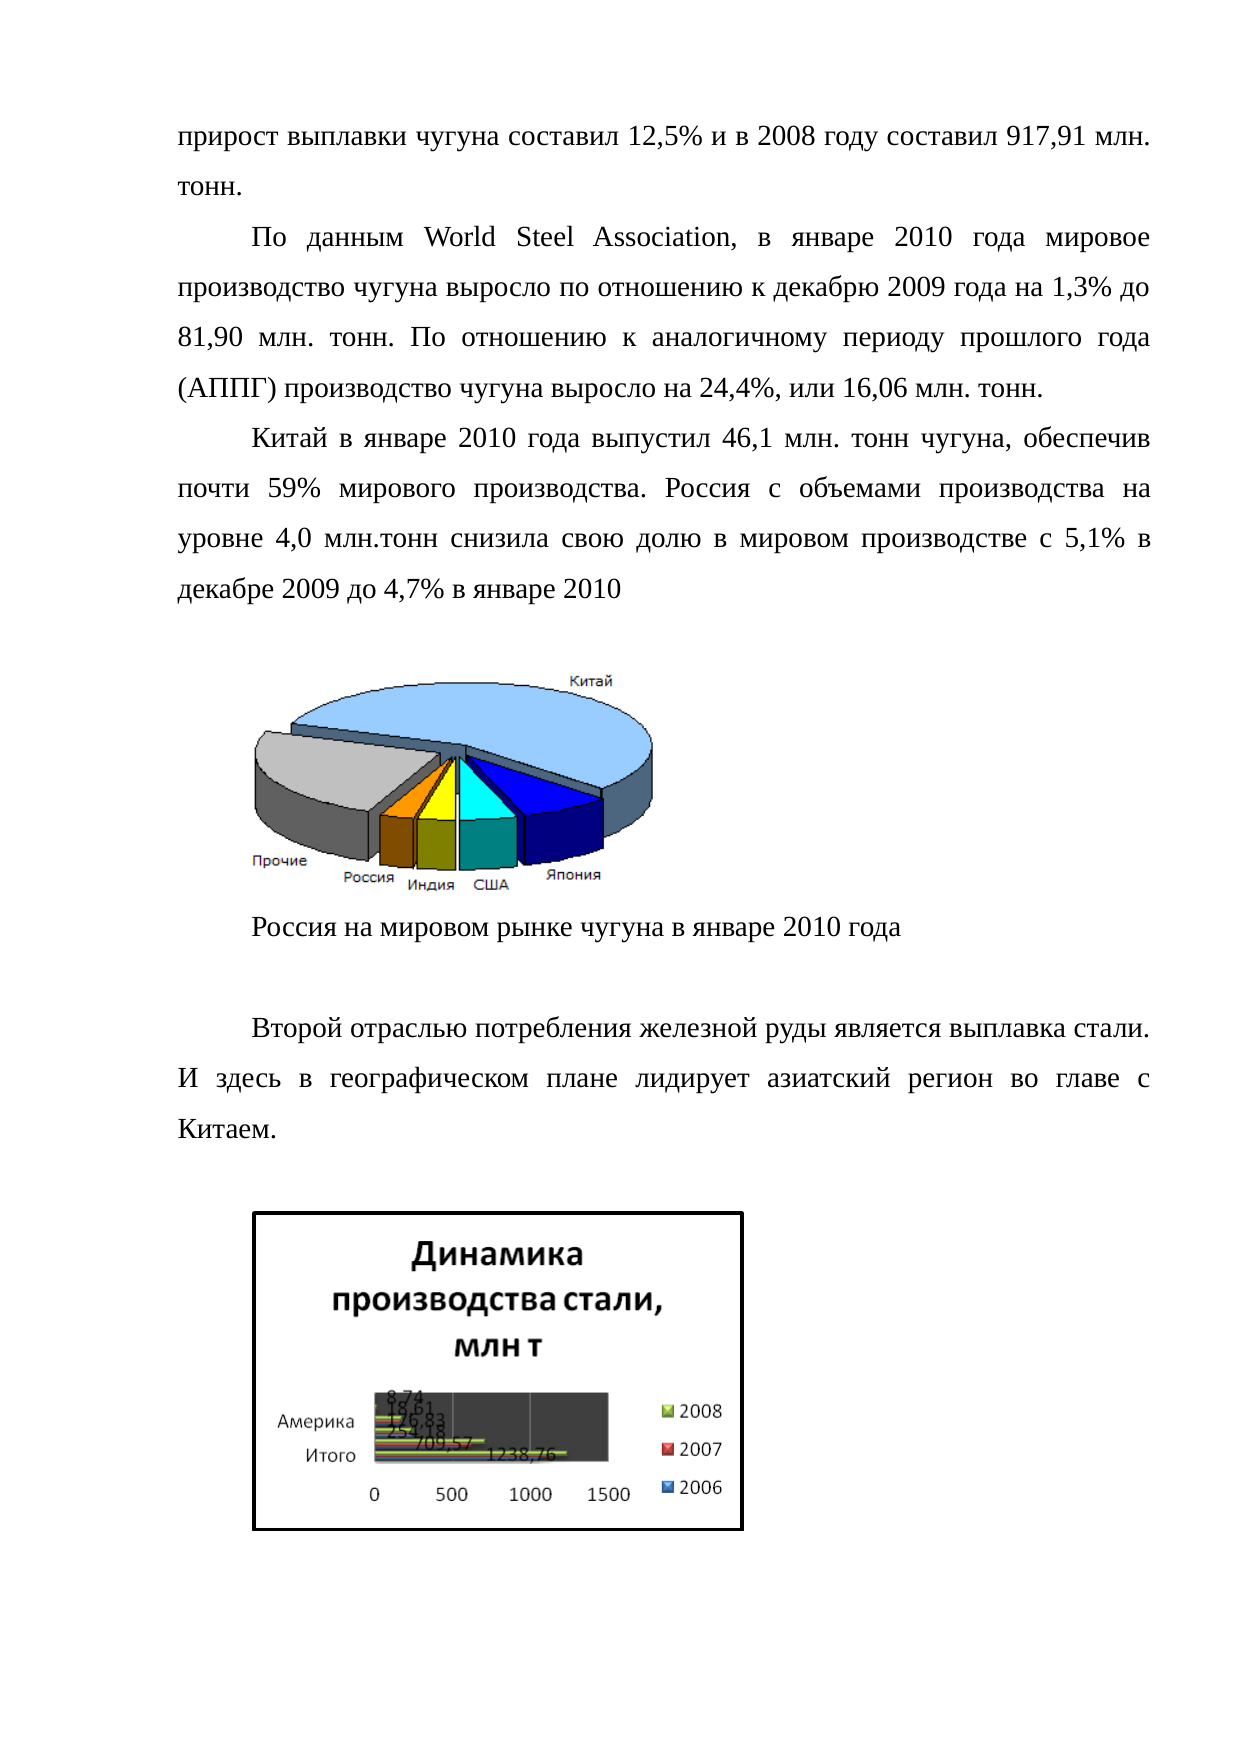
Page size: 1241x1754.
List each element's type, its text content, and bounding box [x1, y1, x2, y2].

subtitle По данным World Steel Association, в январе 2010 года мировое производство чугуна выросло по отношению к декабрю 2009 года на 1,3% до 81,90 млн. тонн. По отношению к аналогичному периоду прошлого года (АППГ) производство чугуна выросло на 24,4%, или 16,06 млн. тонн. [177, 219, 1152, 403]
subtitle Второй отраслью потребления железной руды является выплавка стали. И здесь в географическом плане лидирует азиатский регион во главе с Китаем. [177, 1010, 1152, 1144]
subtitle Россия на мировом рынке чугуна в январе 2010 года [177, 909, 1152, 943]
picture [251, 1211, 744, 1531]
subtitle Китай в январе 2010 года выпустил 46,1 млн. тонн чугуна, обеспечив почти 59% мирового производства. Россия с объемами производства на уровне 4,0 млн.тонн снизила свою долю в мировом производстве с 5,1% в декабре 2009 до 4,7% в январе 2010 [177, 420, 1152, 604]
picture [251, 671, 658, 895]
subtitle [177, 118, 1152, 202]
